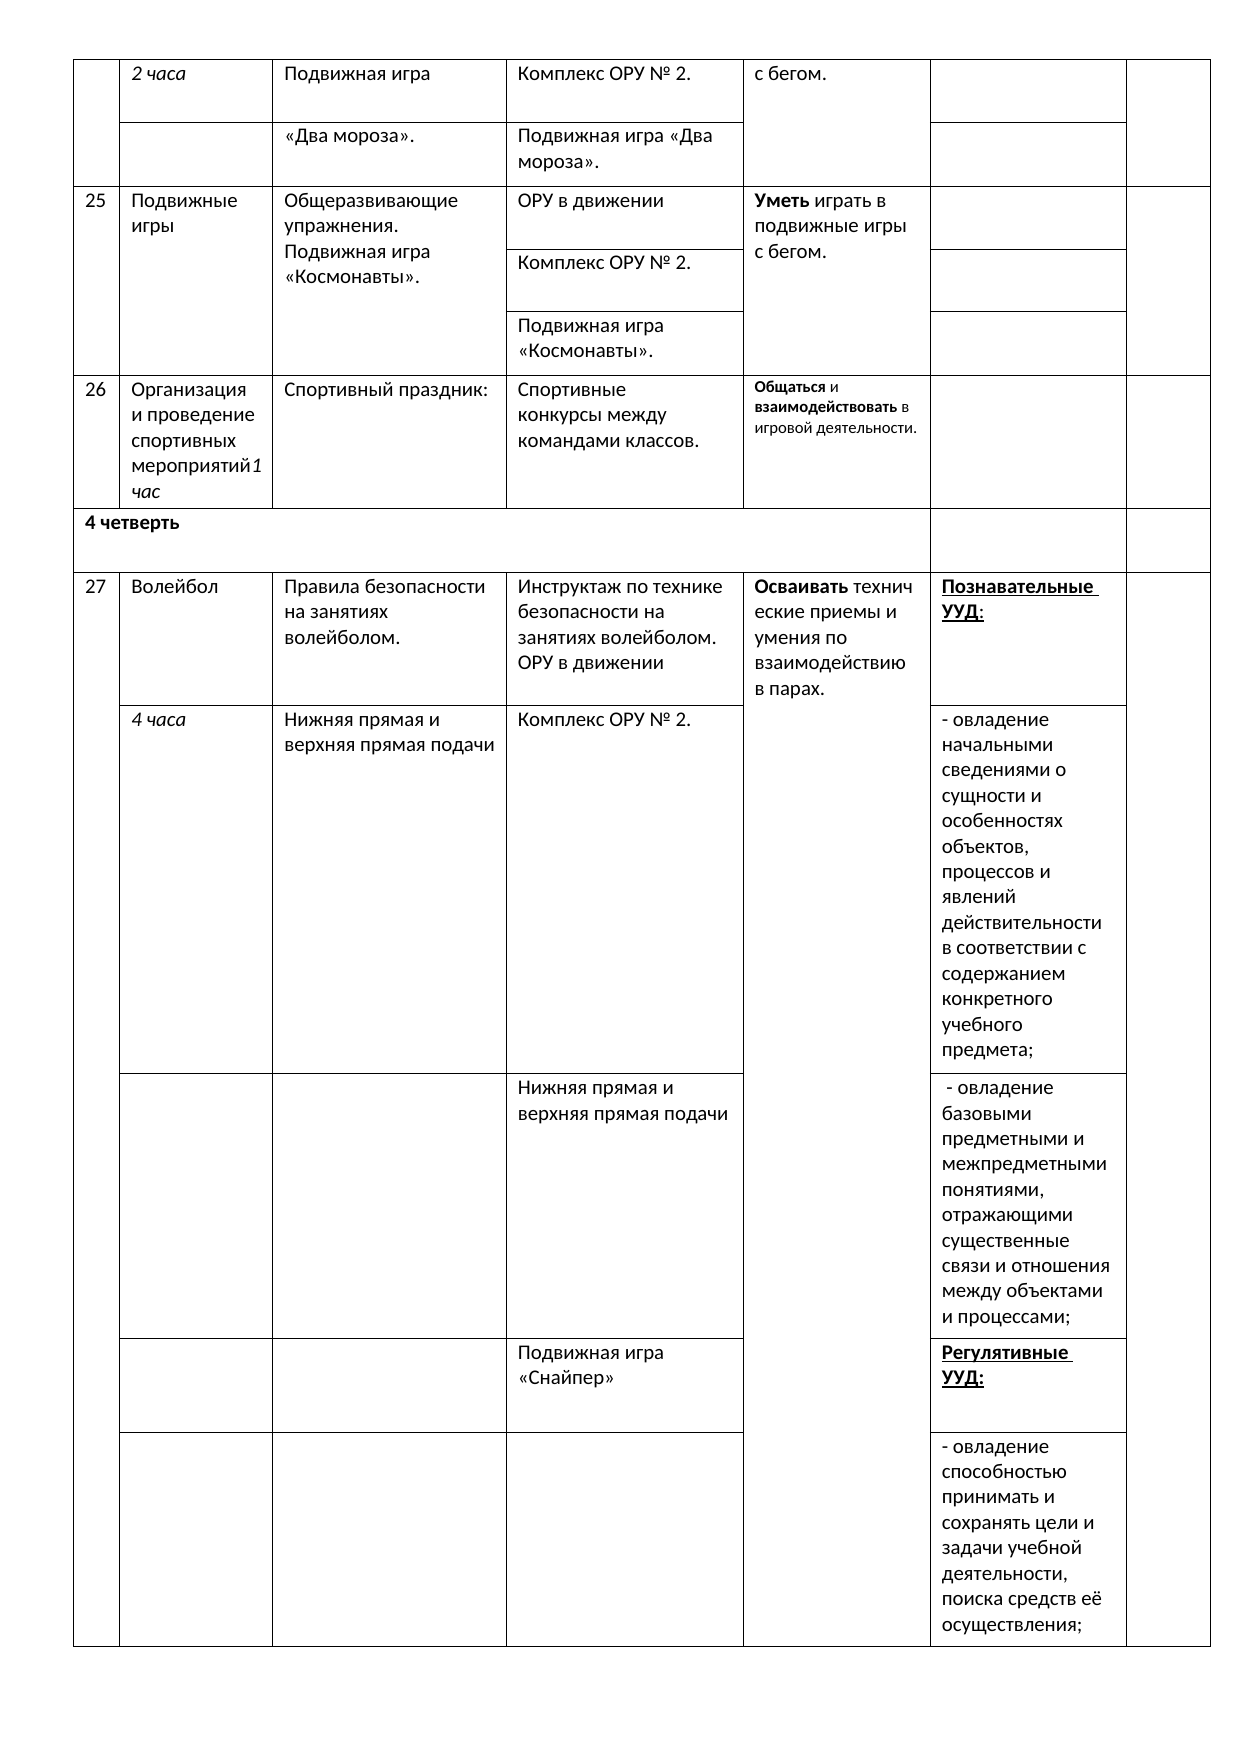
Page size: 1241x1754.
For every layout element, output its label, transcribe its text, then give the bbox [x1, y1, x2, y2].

table_cell 4 четверть [74, 509, 930, 572]
table_cell Комплекс ОРУ № 2. [507, 706, 743, 1073]
table_cell [273, 1074, 506, 1338]
table_cell [931, 509, 1126, 572]
table_cell Общеразвивающие упражнения. Подвижная игра «Космонавты». [273, 187, 506, 375]
table_cell 27 [74, 573, 119, 1646]
table_cell Познавательные УУД: [931, 573, 1126, 705]
table_cell 2 часа [120, 60, 272, 122]
table_cell 24 [74, 60, 119, 186]
table_cell 26 [74, 376, 119, 508]
table_cell [931, 250, 1126, 311]
table_cell 4 часа [120, 706, 272, 1073]
table_cell Волейбол [120, 573, 272, 705]
table_cell Комплекс ОРУ № 2. [507, 60, 743, 122]
table_cell Комплекс ОРУ № 2. [507, 250, 743, 311]
table_cell Подвижные игры [120, 187, 272, 375]
table_cell [931, 376, 1126, 508]
table_cell Правила безопасности на занятиях волейболом. [273, 573, 506, 705]
table_cell Подвижная игра [273, 60, 506, 122]
table_cell [273, 1339, 506, 1432]
table_cell Подвижная игра «Космонавты». [507, 312, 743, 375]
table_cell - овладение базовыми предметными и межпредметными понятиями, отражающими существенные связи и отношения между объектами и процессами; [931, 1074, 1126, 1338]
table_cell Спортивные конкурсы между командами классов. [507, 376, 743, 508]
table_cell Подвижная игра «Два мороза». [507, 123, 743, 186]
table_cell Регулятивные УУД: [931, 1339, 1126, 1432]
table_cell 25 [74, 187, 119, 375]
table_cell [744, 60, 930, 186]
table_cell [120, 1433, 272, 1646]
table_cell Уметь играть в подвижные игры с бегом. [744, 187, 930, 375]
table_cell Нижняя прямая и верхняя прямая подачи [507, 1074, 743, 1338]
table_cell Осваивать технические приемы и умения по взаимодействию в парах. [744, 573, 930, 1646]
table_cell Организация и проведение спортивных мероприятий1 час [120, 376, 272, 508]
table_cell [1127, 509, 1210, 572]
table_cell ОРУ в движении [507, 187, 743, 248]
table_cell [120, 1339, 272, 1432]
table_cell [1127, 376, 1210, 508]
table_cell [1127, 60, 1210, 186]
table_cell [931, 60, 1126, 122]
table_cell [931, 123, 1126, 186]
table_cell - овладение способностью принимать и сохранять цели и задачи учебной деятельности, поиска средств её осуществления; [931, 1433, 1126, 1646]
table_cell [931, 187, 1126, 248]
table_cell [931, 312, 1126, 375]
table_cell [273, 1433, 506, 1646]
table_cell [1127, 187, 1210, 375]
table_cell [507, 1433, 743, 1646]
table_cell Нижняя прямая и верхняя прямая подачи [273, 706, 506, 1073]
table_cell Общаться и взаимодействовать в игровой деятельности. [744, 376, 930, 508]
table_cell Спортивный праздник: [273, 376, 506, 508]
table_cell Подвижная игра «Снайпер» [507, 1339, 743, 1432]
table_cell - овладение начальными сведениями о сущности и особенностях объектов, процессов и явлений действительности в соответствии с содержанием конкретного учебного предмета; [931, 706, 1126, 1073]
table_cell «Два мороза». [273, 123, 506, 186]
table_cell [120, 123, 272, 186]
table_cell [1127, 573, 1210, 1646]
table_cell [120, 1074, 272, 1338]
table_cell Инструктаж по технике безопасности на занятиях волейболом. ОРУ в движении [507, 573, 743, 705]
